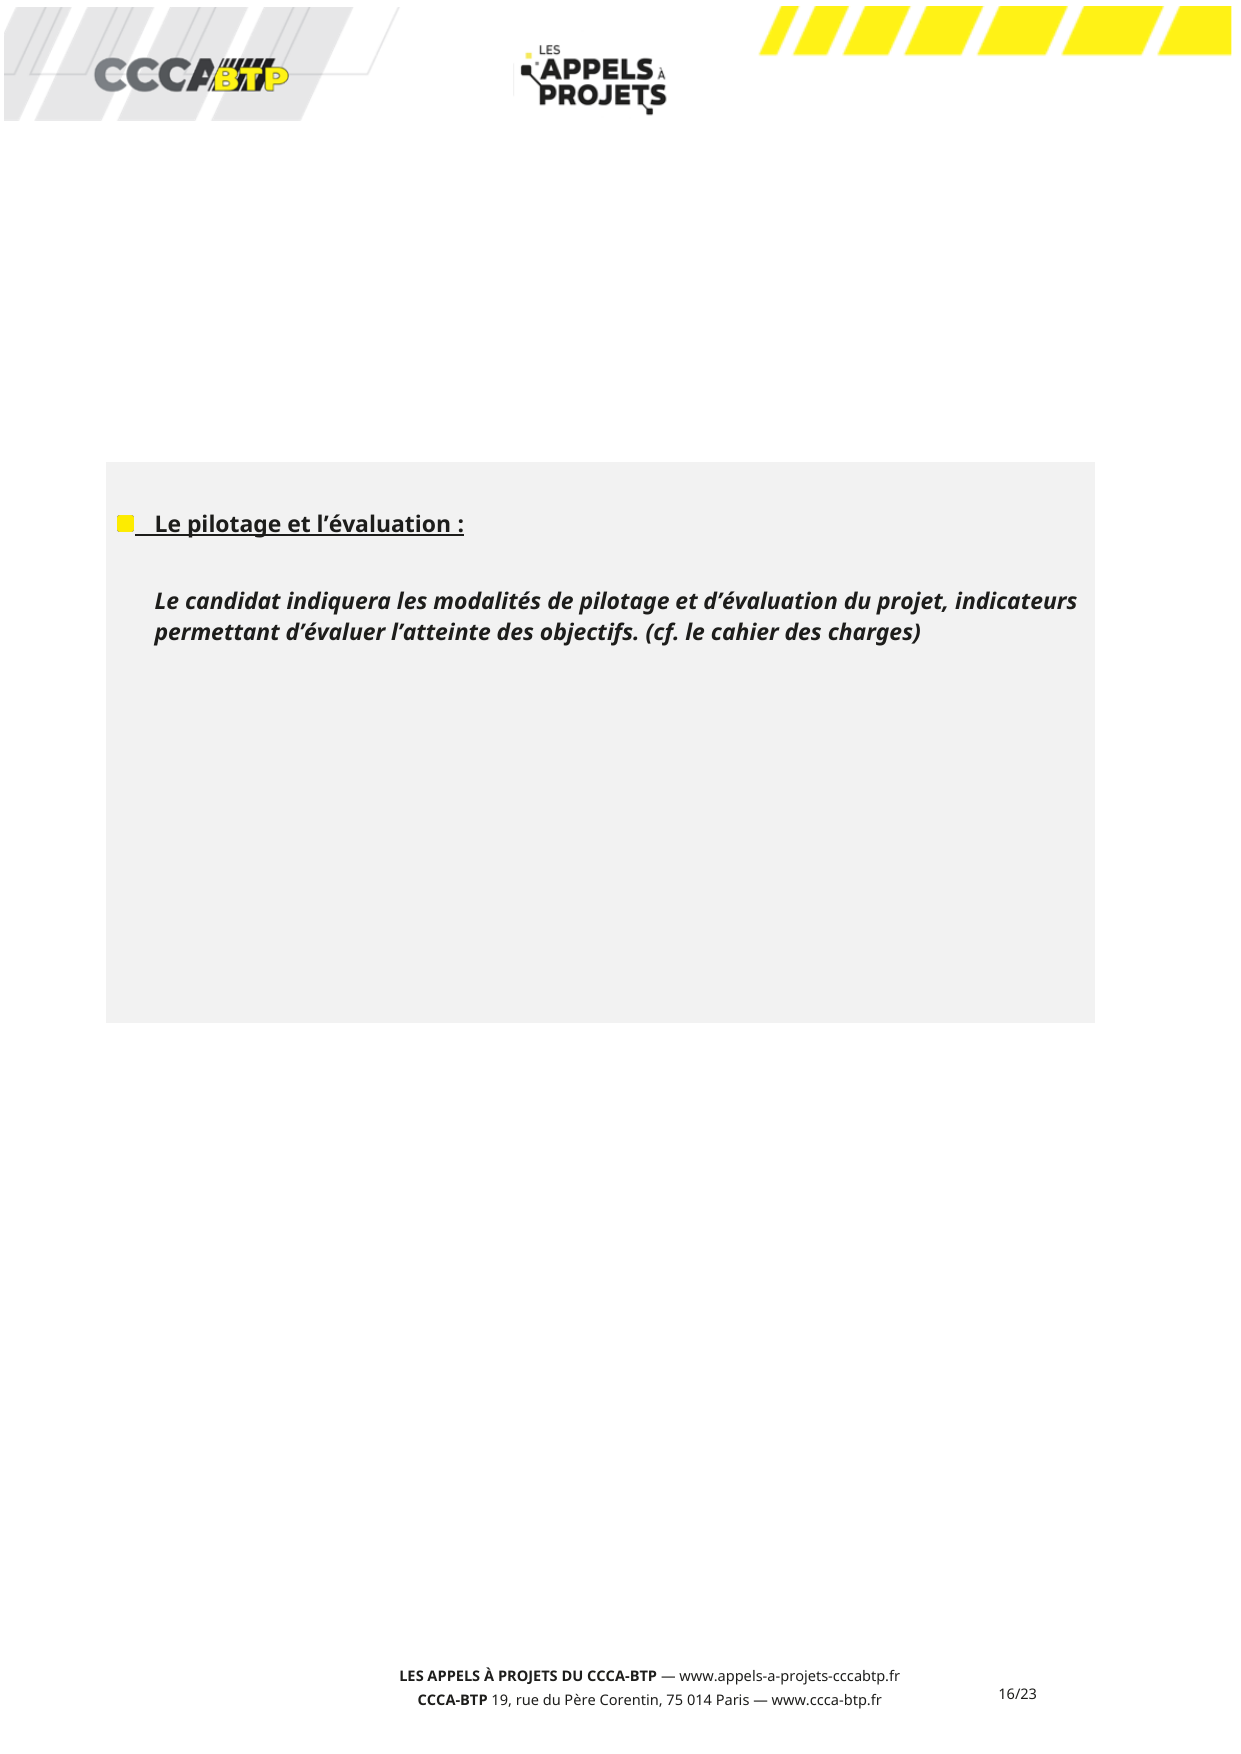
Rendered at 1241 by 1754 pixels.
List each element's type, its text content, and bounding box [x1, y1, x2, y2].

picture [4, 7, 405, 121]
picture [745, 6, 1232, 61]
picture [513, 6, 693, 131]
table_header Le pilotage et l’évaluation : Le candidat indiquera les modalités de pilotage et d’évaluation du projet, indicateurs permettant d’évaluer l’atteinte des objectifs. (cf. le cahier des charges) [106, 462, 1095, 1023]
picture [117, 515, 134, 532]
